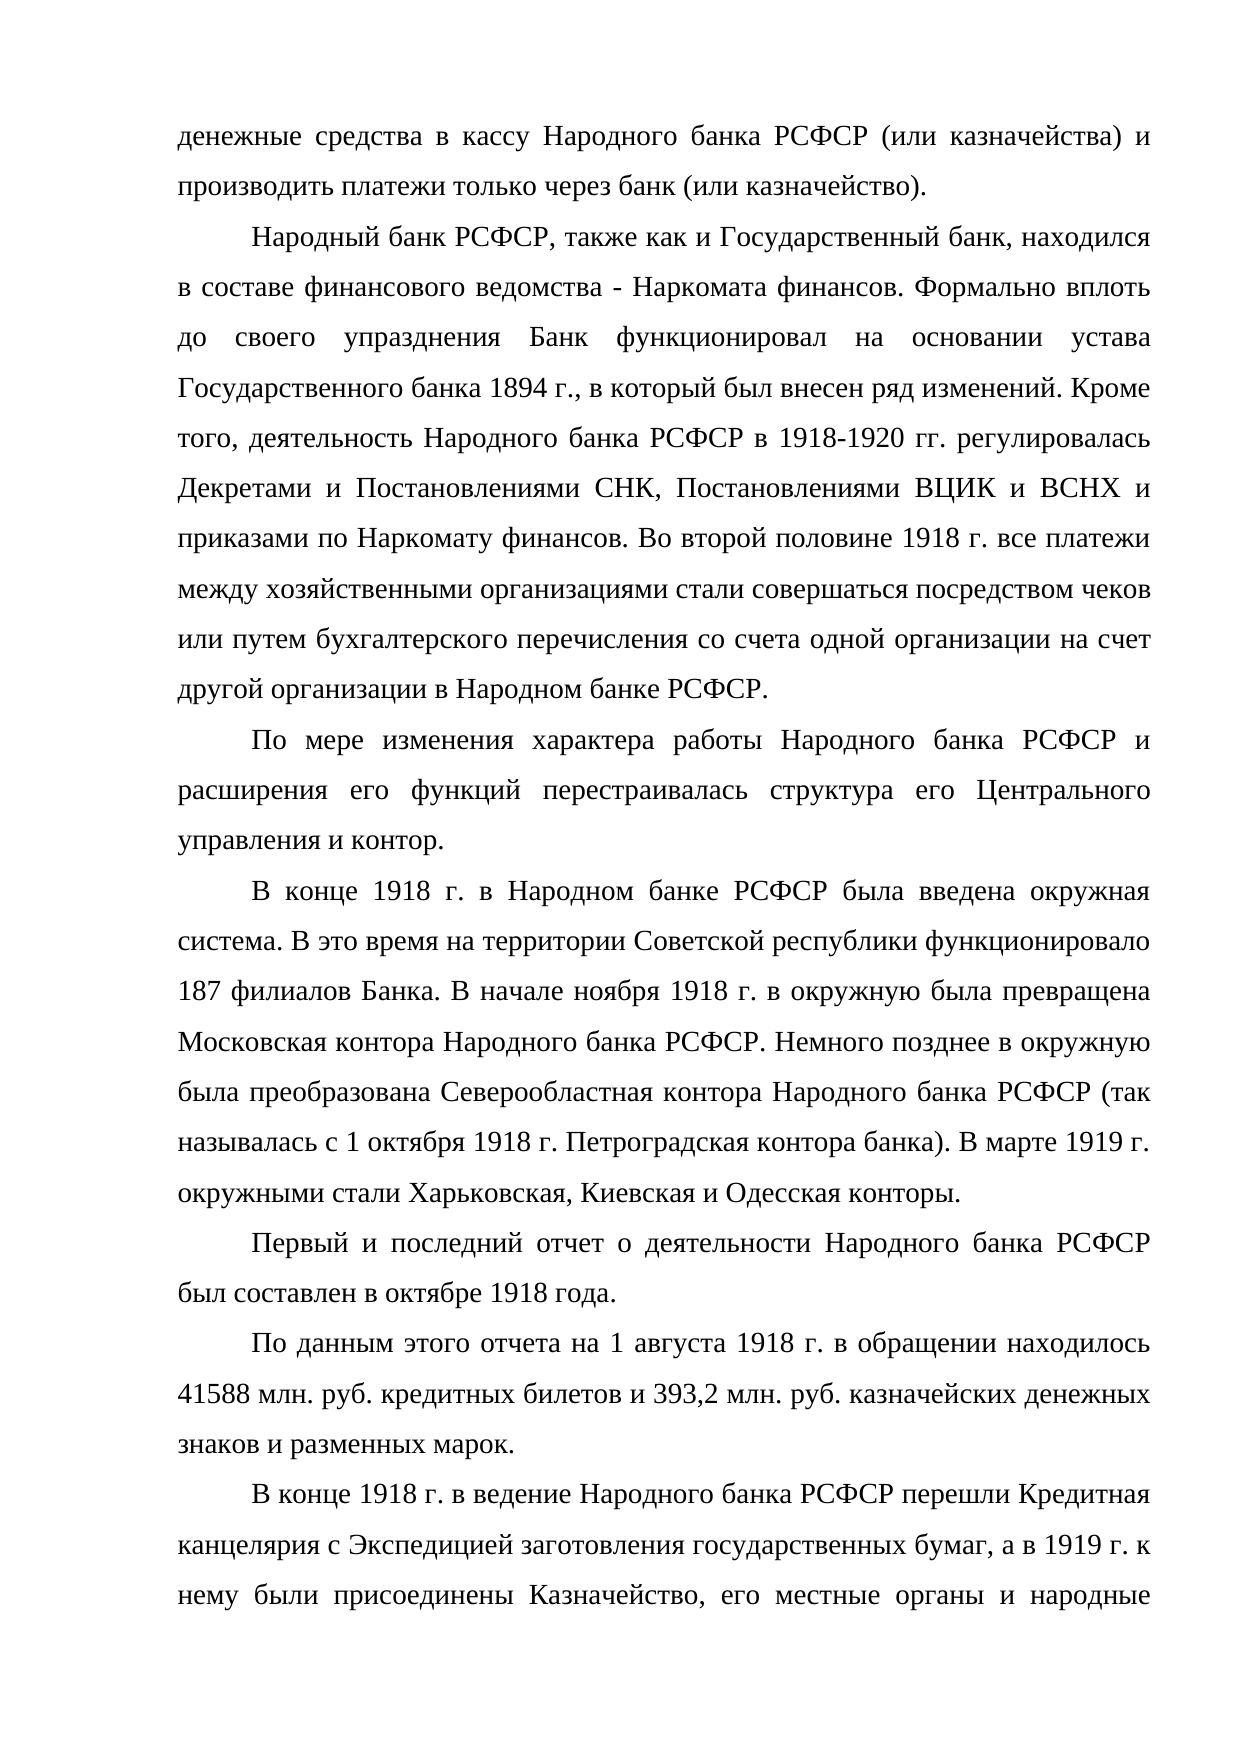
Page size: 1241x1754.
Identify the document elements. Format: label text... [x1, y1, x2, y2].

text По данным этого отчета на 1 августа 1918 г. в обращении находилось 41588 млн. руб. кредитных билетов и 393,2 млн. руб. казначейских денежных знаков и разменных марок. [177, 1326, 1152, 1460]
text По мере изменения характера работы Народного банка РСФСР и расширения его функций перестраивалась структура его Центрального управления и контор. [177, 722, 1152, 856]
text Первый и последний отчет о деятельности Народного банка РСФСР был составлен в октябре 1918 года. [177, 1225, 1152, 1309]
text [177, 1477, 1152, 1611]
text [177, 118, 1152, 202]
text Народный банк РСФСР, также как и Государственный банк, находился в составе финансового ведомства - Наркомата финансов. Формально вплоть до своего упразднения Банк функционировал на основании устава Государственного банка 1894 г., в который был внесен ряд изменений. Кроме того, деятельность Народного банка РСФСР в 1918-1920 гг. регулировалась Декретами и Постановлениями СНК, Постановлениями ВЦИК и ВСНХ и приказами по Наркомату финансов. Во второй половине 1918 г. все платежи между хозяйственными организациями стали совершаться посредством чеков или путем бухгалтерского перечисления со счета одной организации на счет другой организации в Народном банке РСФСР. [177, 219, 1152, 705]
text В конце 1918 г. в Народном банке РСФСР была введена окружная система. В это время на территории Советской республики функционировало 187 филиалов Банка. В начале ноября 1918 г. в окружную была превращена Московская контора Народного банка РСФСР. Немного позднее в окружную была преобразована Северообластная контора Народного банка РСФСР (так называлась с 1 октября 1918 г. Петроградская контора банка). В марте 1919 г. окружными стали Харьковская, Киевская и Одесская конторы. [177, 873, 1152, 1208]
